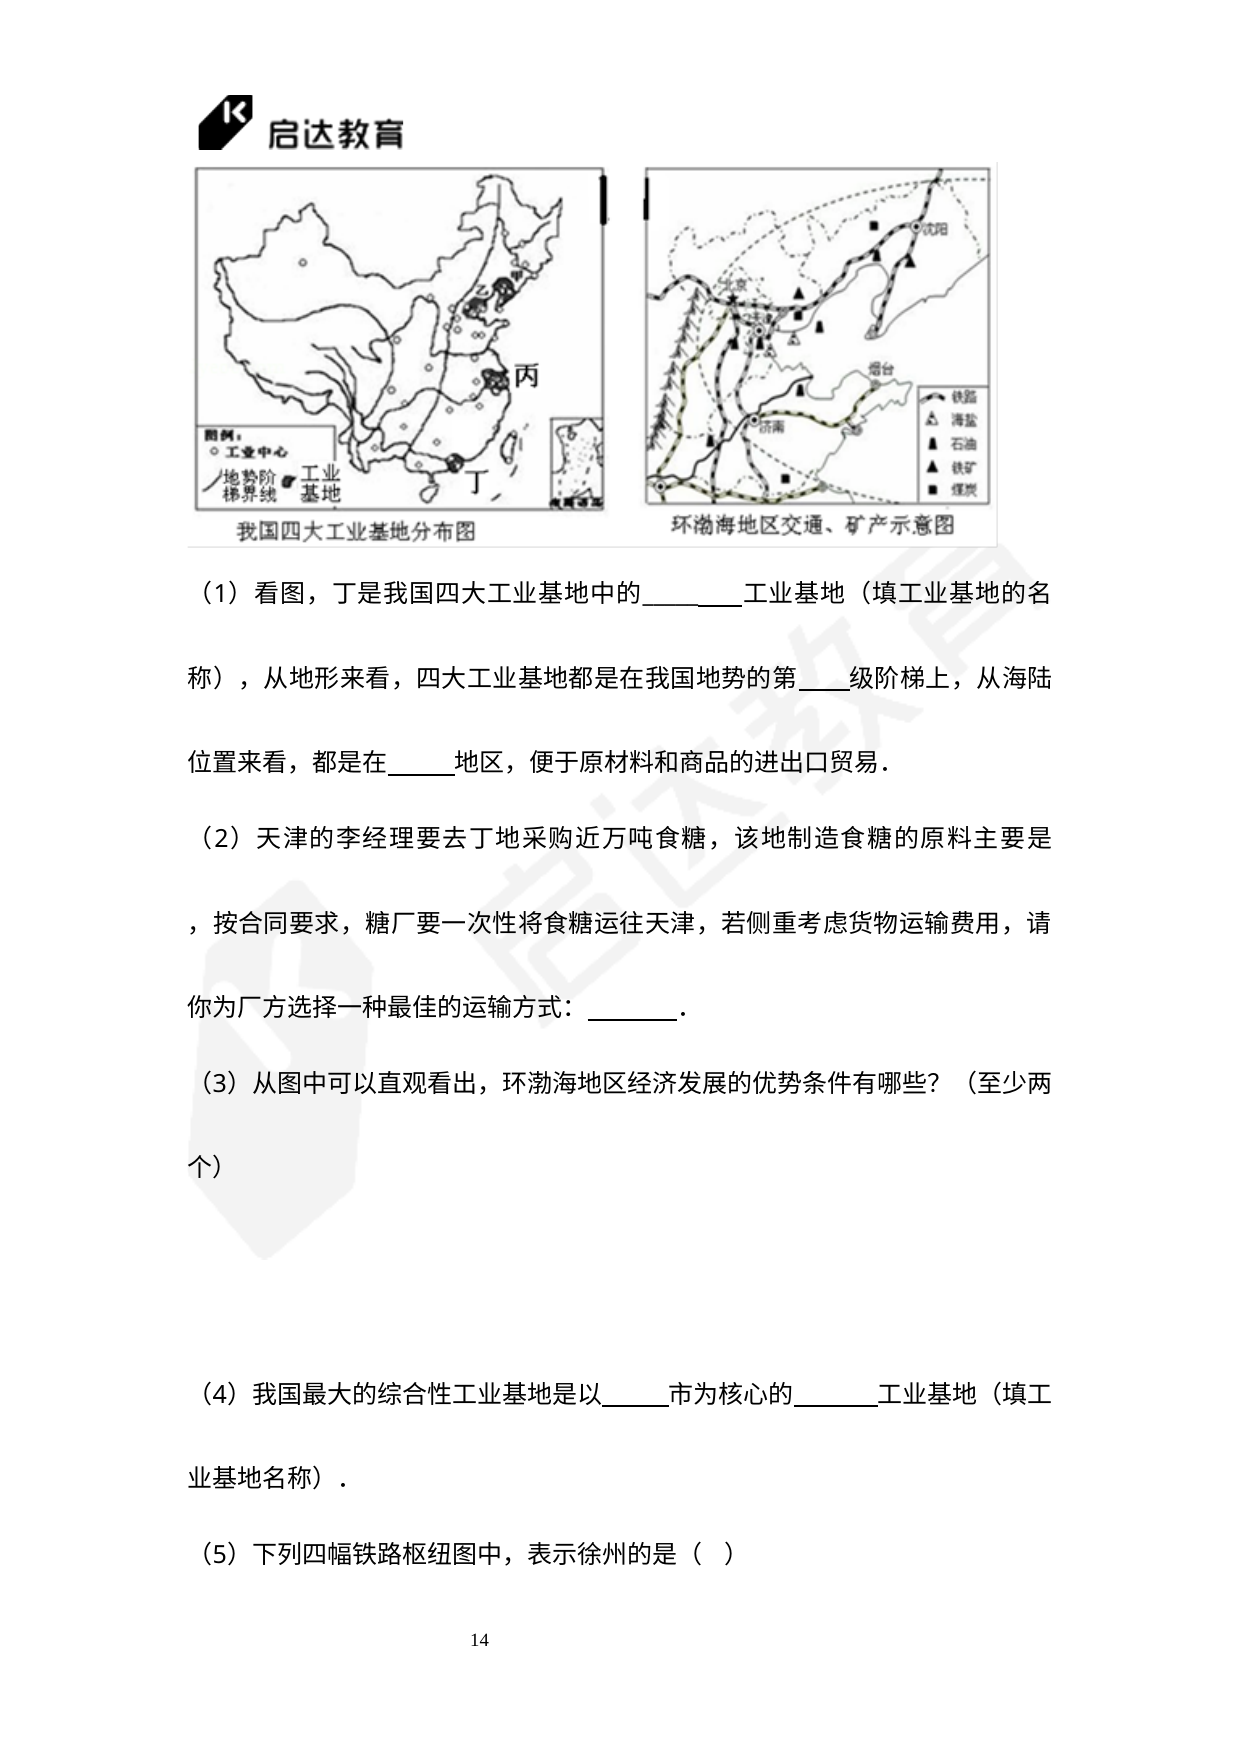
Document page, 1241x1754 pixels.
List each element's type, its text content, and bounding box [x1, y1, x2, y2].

text （3）从图中可以直观看出，环渤海地区经济发展的优势条件有哪些？（至少两个） [187, 1049, 1053, 1198]
picture [198, 95, 404, 150]
text （4）我国最大的综合性工业基地是以 市为核心的 工业基地（填工业基地名称）． [187, 1360, 1053, 1509]
text （5）下列四幅铁路枢纽图中，表示徐州的是（ ） [187, 1520, 1053, 1585]
picture [187, 162, 999, 549]
text （1）看图，丁是我国四大工业基地中的_____ 工业基地（填工业基地的名称），从地形来看，四大工业基地都是在我国地势的第 级阶梯上，从海陆位置来看，都是在 地区，便于原材料和商品的进出口贸易． [187, 559, 1053, 793]
text （2）天津的李经理要去丁地采购近万吨食糖，该地制造食糖的原料主要是 ，按合同要求，糖厂要一次性将食糖运往天津，若侧重考虑货物运输费用，请你为厂方选择一种最佳的运输方式： ． [187, 804, 1053, 1038]
